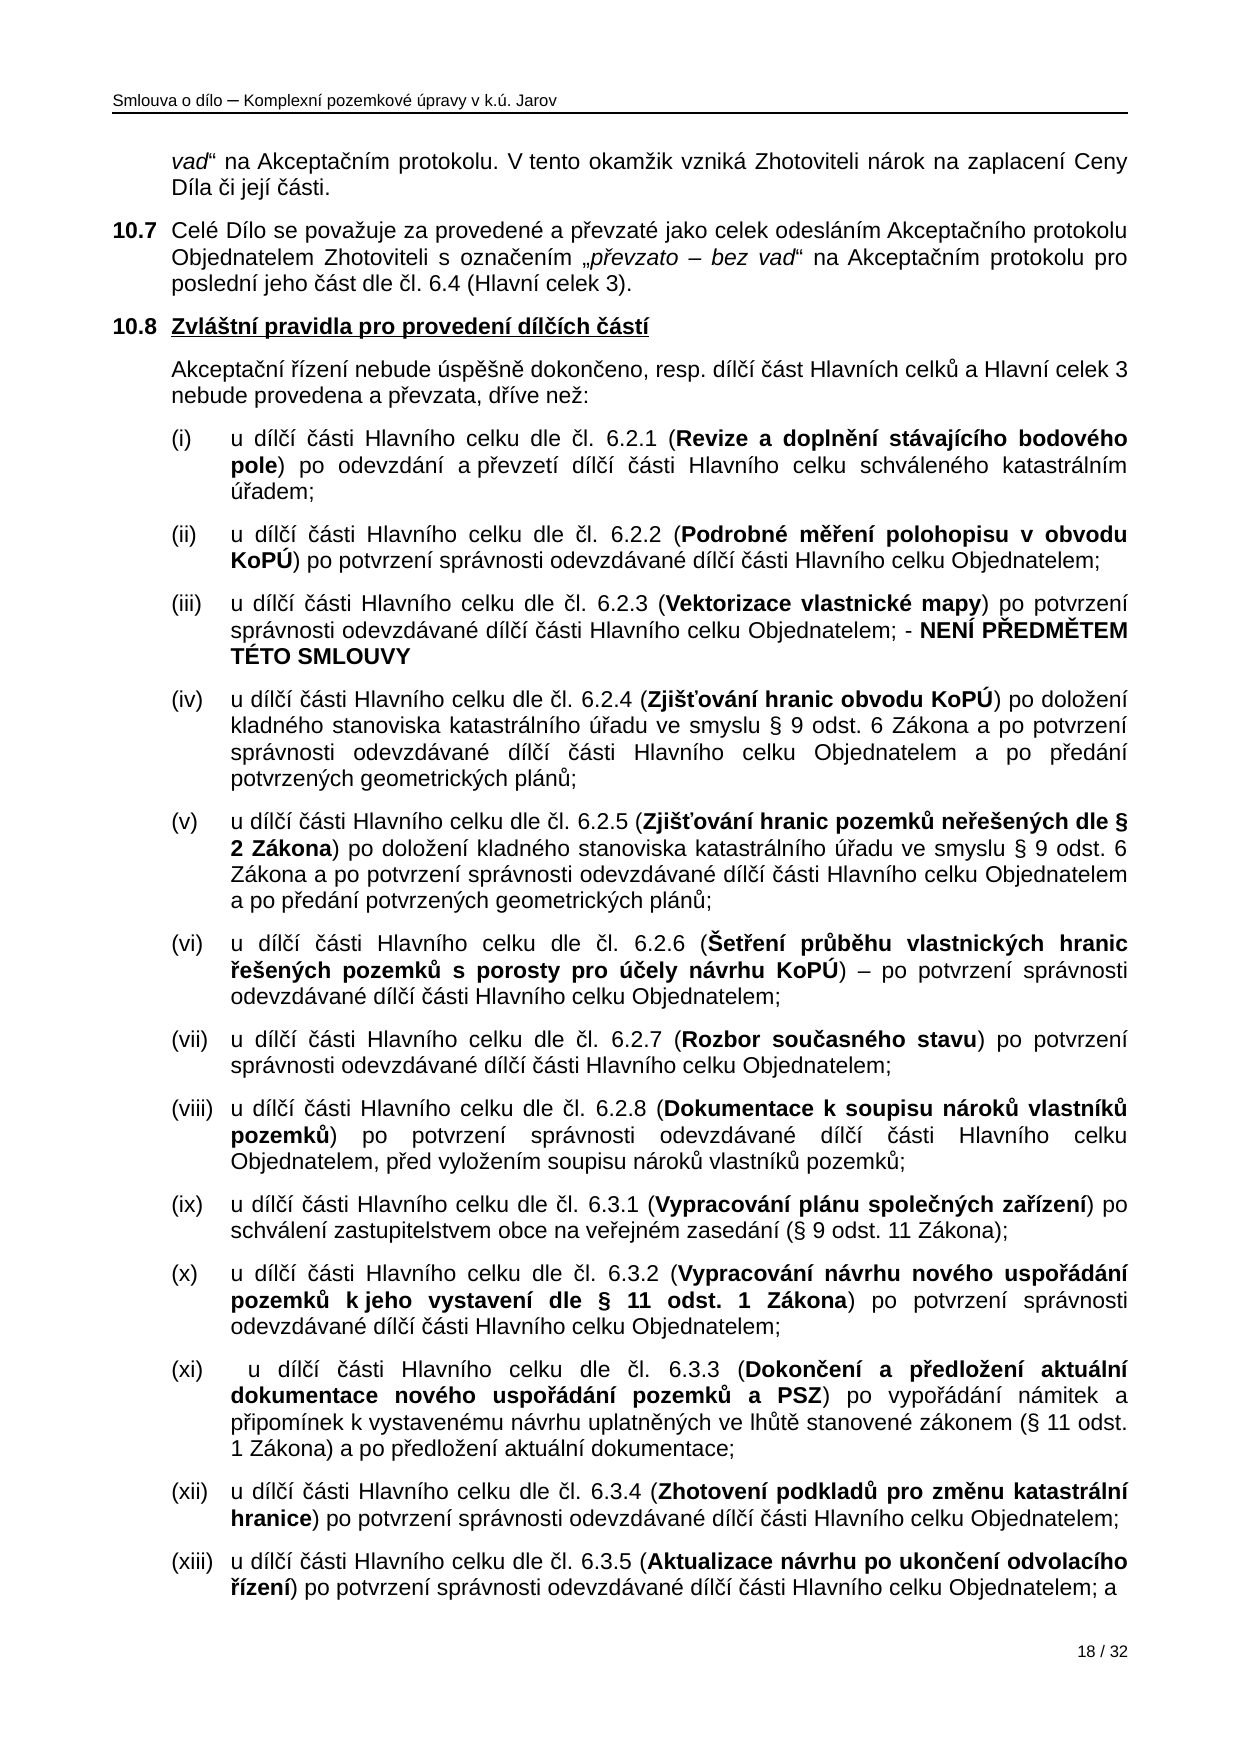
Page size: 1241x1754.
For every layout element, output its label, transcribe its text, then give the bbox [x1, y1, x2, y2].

list u dílčí části Hlavního celku dle čl. 6.2.6 (Šetření průběhu vlastnických hranic řešených pozemků s porosty pro účely návrhu KoPÚ) – po potvrzení správnosti odevzdávané dílčí části Hlavního celku Objednatelem; [171, 930, 1128, 1009]
list u dílčí části Hlavního celku dle čl. 6.2.3 (Vektorizace vlastnické mapy) po potvrzení správnosti odevzdávané dílčí části Hlavního celku Objednatelem; - NENÍ PŘEDMĚTEM TÉTO SMLOUVY [171, 590, 1128, 669]
list u dílčí části Hlavního celku dle čl. 6.2.4 (Zjišťování hranic obvodu KoPÚ) po doložení kladného stanoviska katastrálního úřadu ve smyslu § 9 odst. 6 Zákona a po potvrzení správnosti odevzdávané dílčí části Hlavního celku Objednatelem a po předání potvrzených geometrických plánů; [171, 686, 1128, 791]
list u dílčí části Hlavního celku dle čl. 6.2.8 (Dokumentace k soupisu nároků vlastníků pozemků) po potvrzení správnosti odevzdávané dílčí části Hlavního celku Objednatelem, před vyložením soupisu nároků vlastníků pozemků; [171, 1095, 1128, 1174]
list u dílčí části Hlavního celku dle čl. 6.3.2 (Vypracování návrhu nového uspořádání pozemků k jeho vystavení dle § 11 odst. 1 Zákona) po potvrzení správnosti odevzdávané dílčí části Hlavního celku Objednatelem; [171, 1260, 1128, 1339]
list u dílčí části Hlavního celku dle čl. 6.2.1 (Revize a doplnění stávajícího bodového pole) po odevzdání a převzetí dílčí části Hlavního celku schváleného katastrálním úřadem; [171, 425, 1128, 504]
text Celé Dílo se považuje za provedené a převzaté jako celek odesláním Akceptačního protokolu Objednatelem Zhotoviteli s označením „převzato – bez vad“ na Akceptačním protokolu pro poslední jeho část dle čl. 6.4 (Hlavní celek 3). [112, 217, 1128, 296]
list u dílčí části Hlavního celku dle čl. 6.2.2 (Podrobné měření polohopisu v obvodu KoPÚ) po potvrzení správnosti odevzdávané dílčí části Hlavního celku Objednatelem; [171, 521, 1128, 574]
list u dílčí části Hlavního celku dle čl. 6.3.3 (Dokončení a předložení aktuální dokumentace nového uspořádání pozemků a PSZ) po vypořádání námitek a připomínek k vystavenému návrhu uplatněných ve lhůtě stanovené zákonem (§ 11 odst. 1 Zákona) a po předložení aktuální dokumentace; [171, 1356, 1128, 1462]
list u dílčí části Hlavního celku dle čl. 6.3.4 (Zhotovení podkladů pro změnu katastrální hranice) po potvrzení správnosti odevzdávané dílčí části Hlavního celku Objednatelem; [171, 1478, 1128, 1531]
list u dílčí části Hlavního celku dle čl. 6.3.1 (Vypracování plánu společných zařízení) po schválení zastupitelstvem obce na veřejném zasedání (§ 9 odst. 11 Zákona); [171, 1191, 1128, 1244]
list Akceptační řízení nebude úspěšně dokončeno, resp. dílčí část Hlavních celků a Hlavní celek 3 nebude provedena a převzata, dříve než: [171, 356, 1128, 408]
list u dílčí části Hlavního celku dle čl. 6.2.7 (Rozbor současného stavu) po potvrzení správnosti odevzdávané dílčí části Hlavního celku Objednatelem; [171, 1026, 1128, 1079]
list u dílčí části Hlavního celku dle čl. 6.2.5 (Zjišťování hranic pozemků neřešených dle § 2 Zákona) po doložení kladného stanoviska katastrálního úřadu ve smyslu § 9 odst. 6 Zákona a po potvrzení správnosti odevzdávané dílčí části Hlavního celku Objednatelem a po předání potvrzených geometrických plánů; [171, 808, 1128, 913]
list u dílčí části Hlavního celku dle čl. 6.3.5 (Aktualizace návrhu po ukončení odvolacího řízení) po potvrzení správnosti odevzdávané dílčí části Hlavního celku Objednatelem; a [171, 1548, 1128, 1600]
text Zvláštní pravidla pro provedení dílčích částí [112, 313, 1128, 339]
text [112, 148, 1128, 200]
